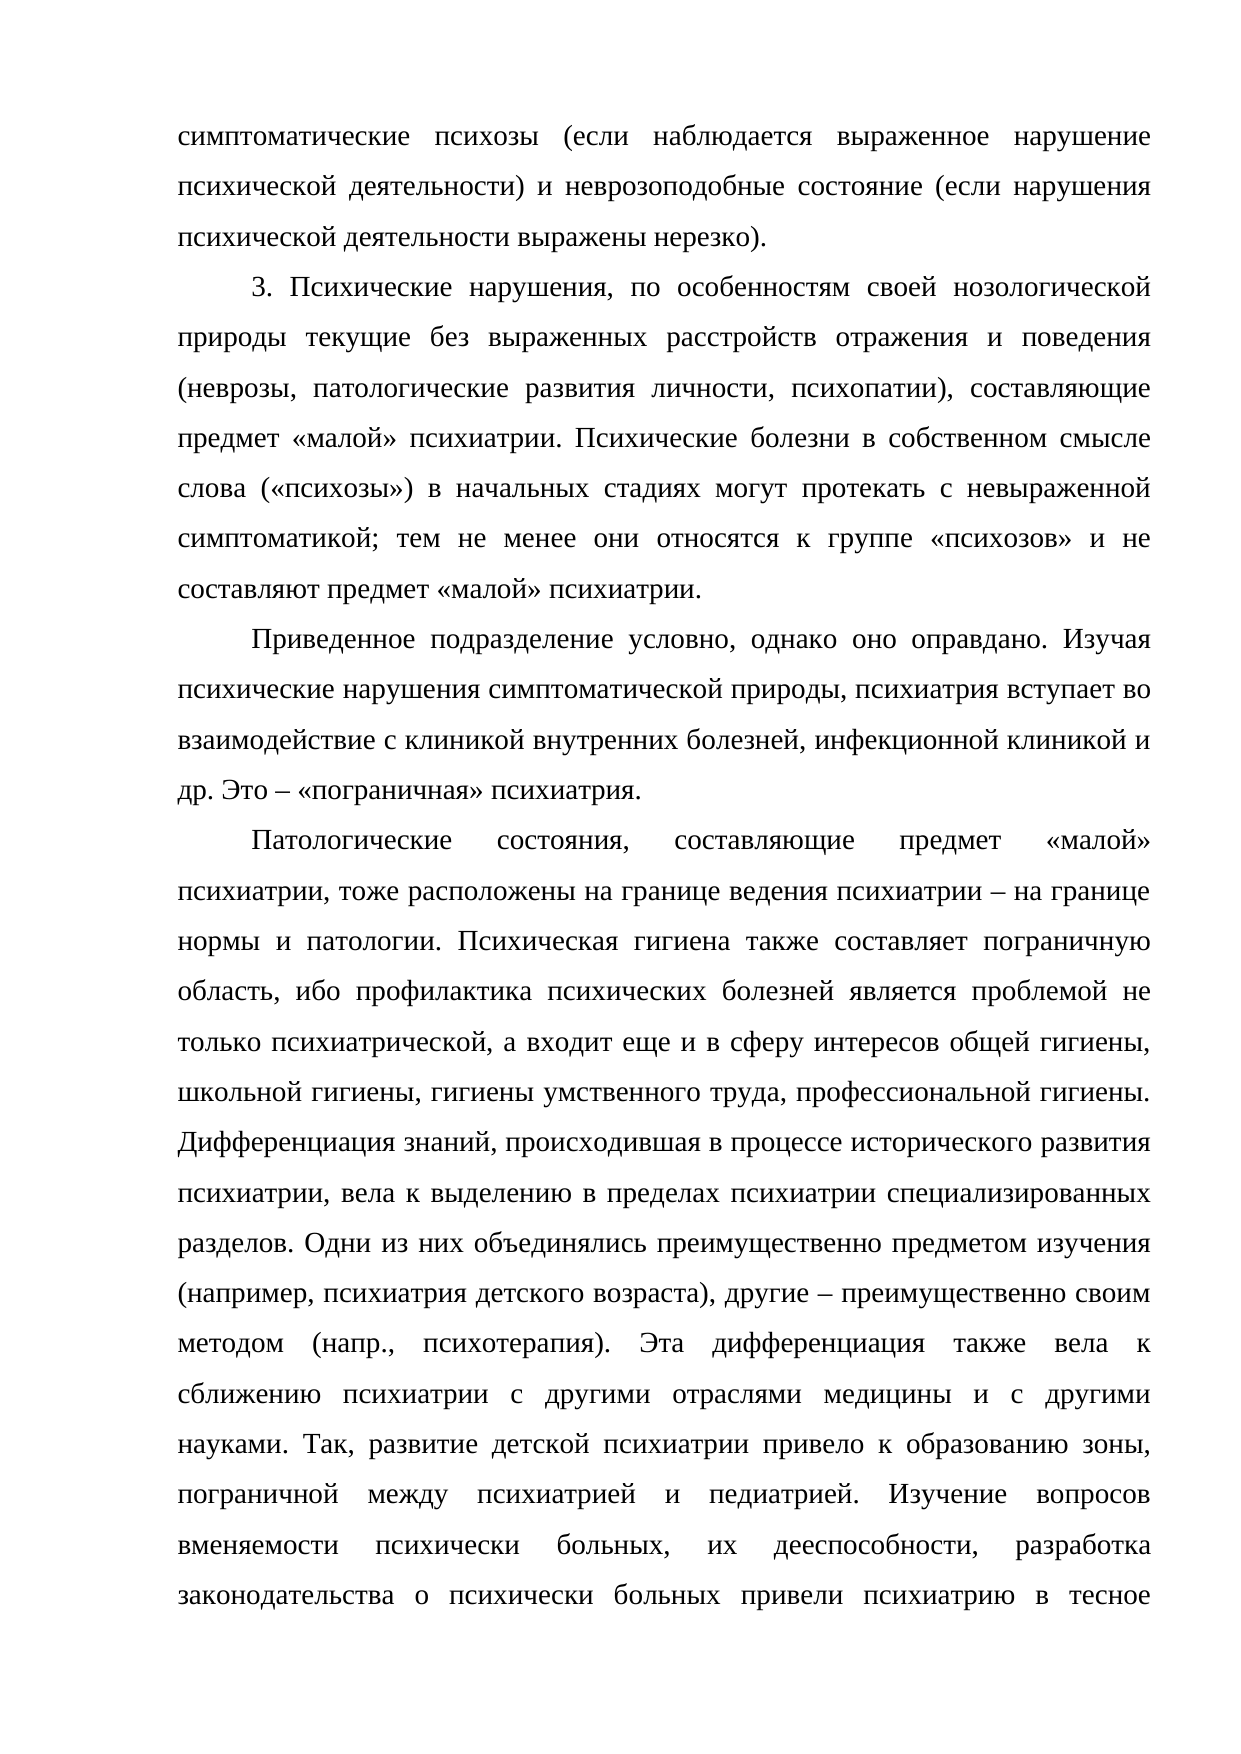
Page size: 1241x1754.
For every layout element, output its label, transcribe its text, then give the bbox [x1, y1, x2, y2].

text Приведенное подразделение условно, однако оно оправдано. Изучая психические нарушения симптоматической природы, психиатрия вступает во взаимодействие с клиникой внутренних болезней, инфекционной клиникой и др. Это – «пограничная» психиатрия. [177, 621, 1152, 806]
text 3. Психические нарушения, по особенностям своей нозологической природы текущие без выраженных расстройств отражения и поведения (неврозы, патологические развития личности, психопатии), составляющие предмет «малой» психиатрии. Психические болезни в собственном смысле слова («психозы») в начальных стадиях могут протекать с невыраженной симптоматикой; тем не менее они относятся к группе «психозов» и не составляют предмет «малой» психиатрии. [177, 269, 1152, 604]
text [177, 822, 1152, 1611]
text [177, 118, 1152, 252]
